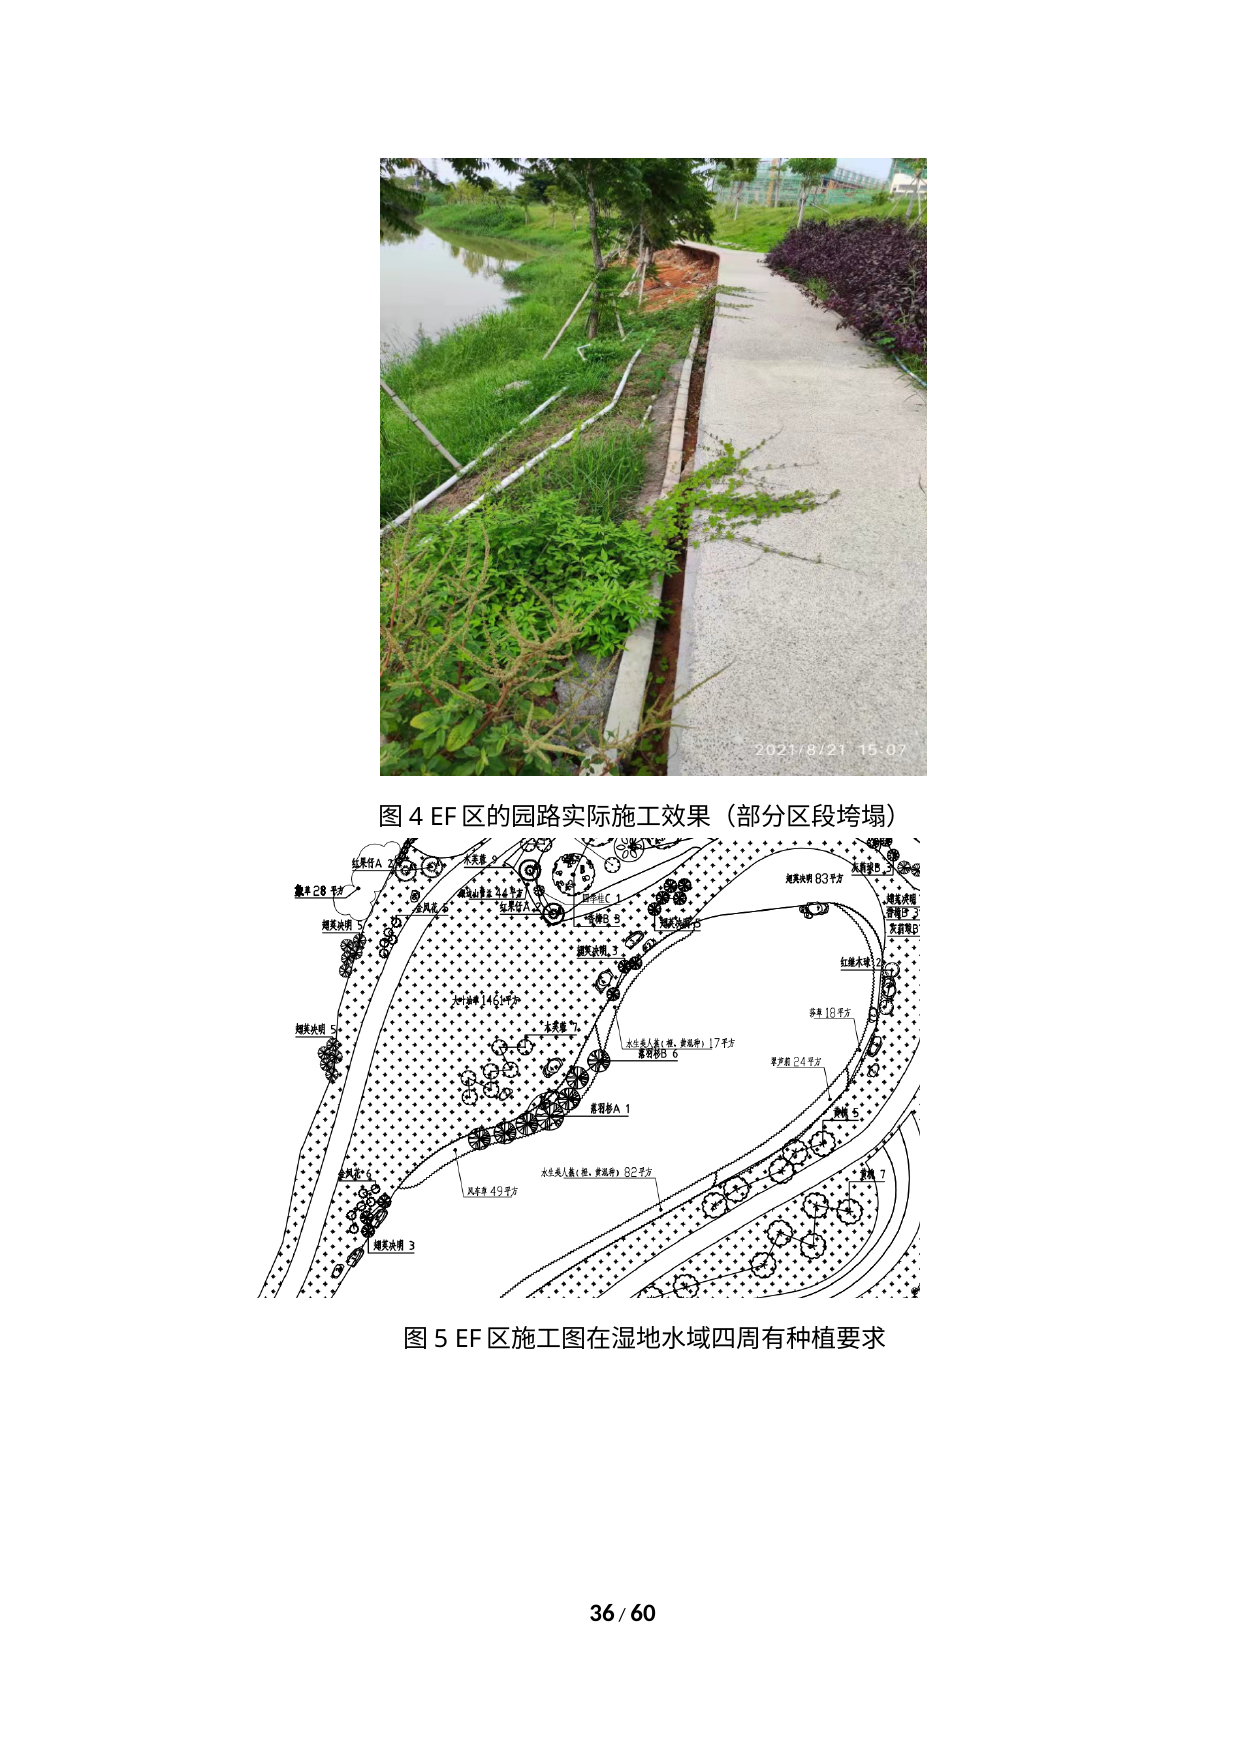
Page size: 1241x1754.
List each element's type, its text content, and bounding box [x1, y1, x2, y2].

text 图5 EF区施工图在湿地水域四周有种植要求 [187, 1298, 1053, 1360]
text 图4 EF区的园路实际施工效果（部分区段垮塌） [187, 776, 1053, 838]
picture [254, 838, 920, 1298]
picture [380, 158, 927, 776]
